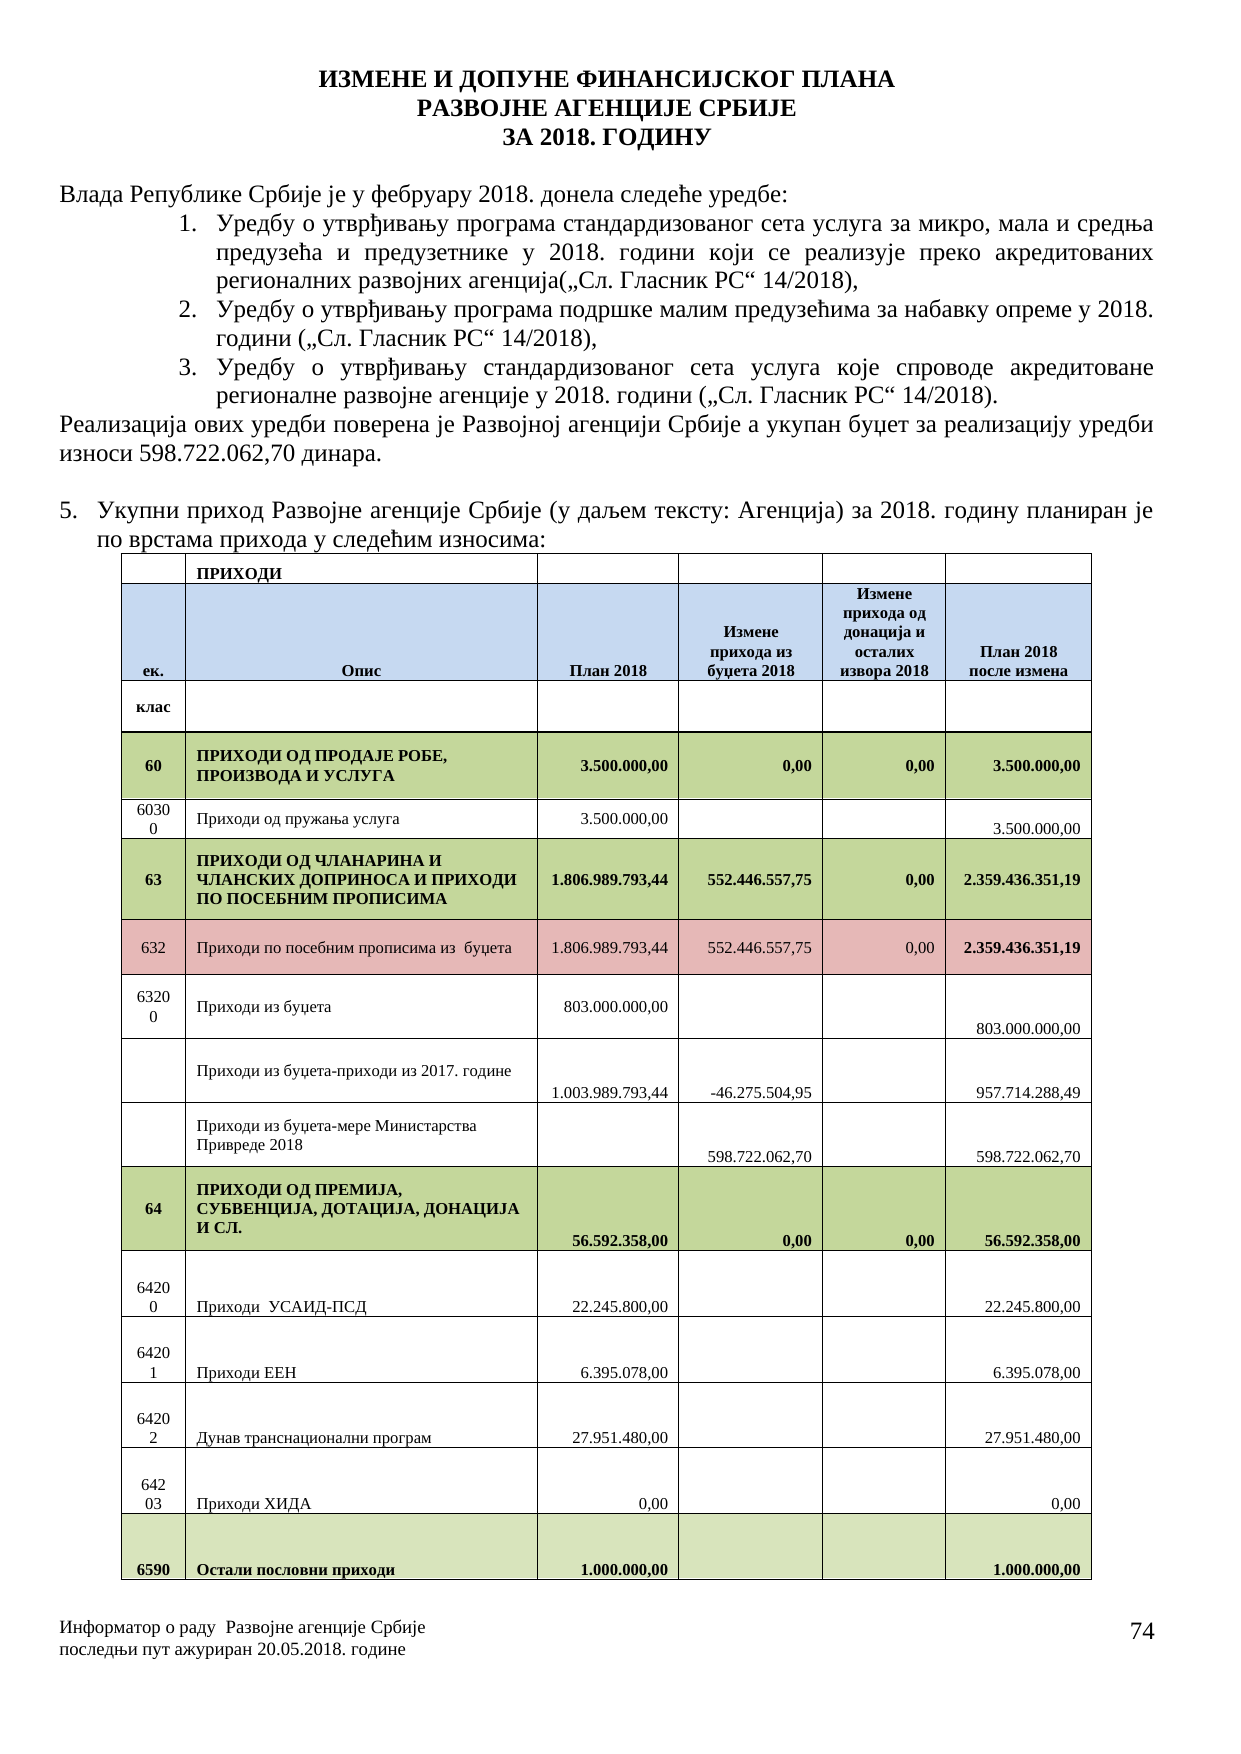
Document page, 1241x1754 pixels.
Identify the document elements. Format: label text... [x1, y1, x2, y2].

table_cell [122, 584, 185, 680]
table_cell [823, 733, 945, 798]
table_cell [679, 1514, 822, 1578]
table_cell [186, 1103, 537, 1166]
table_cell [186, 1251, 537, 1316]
text РАЗВОЈНЕ АГЕНЦИЈЕ СРБИЈЕ [59, 93, 1154, 122]
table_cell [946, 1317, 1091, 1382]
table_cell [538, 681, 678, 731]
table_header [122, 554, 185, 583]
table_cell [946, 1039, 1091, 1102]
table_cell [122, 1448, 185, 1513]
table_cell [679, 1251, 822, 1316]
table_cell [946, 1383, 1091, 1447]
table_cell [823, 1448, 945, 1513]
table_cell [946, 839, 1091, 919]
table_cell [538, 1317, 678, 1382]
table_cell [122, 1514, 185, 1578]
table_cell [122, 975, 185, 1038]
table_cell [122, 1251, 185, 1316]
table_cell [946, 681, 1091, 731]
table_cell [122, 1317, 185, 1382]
text ИЗМЕНЕ И ДОПУНЕ ФИНАНСИЈСКОГ ПЛАНА [59, 64, 1154, 93]
list Уредбу о утврђивању програма подршке малим предузећима за набавку опреме у 2018. години („Сл. Гласник РС“ 14/2018), [178, 294, 1154, 352]
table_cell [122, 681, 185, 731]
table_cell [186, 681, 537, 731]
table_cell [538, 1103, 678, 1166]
text ЗА 2018. ГОДИНУ [59, 122, 1154, 151]
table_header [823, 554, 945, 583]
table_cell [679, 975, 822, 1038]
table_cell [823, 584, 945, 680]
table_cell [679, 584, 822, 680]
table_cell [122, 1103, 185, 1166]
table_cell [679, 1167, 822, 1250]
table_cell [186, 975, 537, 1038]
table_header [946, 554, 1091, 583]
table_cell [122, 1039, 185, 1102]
list Уредбу о утврђивању стандардизованог сета услуга које спроводе акредитоване регионалне развојне агенције у 2018. години („Сл. Гласник РС“ 14/2018). [178, 352, 1154, 409]
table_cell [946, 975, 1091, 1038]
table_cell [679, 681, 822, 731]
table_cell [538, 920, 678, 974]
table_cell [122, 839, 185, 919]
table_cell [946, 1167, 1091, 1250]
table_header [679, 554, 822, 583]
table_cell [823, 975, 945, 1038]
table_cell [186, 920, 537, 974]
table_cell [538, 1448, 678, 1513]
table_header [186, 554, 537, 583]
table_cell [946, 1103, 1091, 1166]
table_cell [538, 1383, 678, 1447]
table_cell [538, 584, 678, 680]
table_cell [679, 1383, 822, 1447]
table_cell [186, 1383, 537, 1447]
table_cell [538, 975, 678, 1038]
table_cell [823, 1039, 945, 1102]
list Укупни приход Развојне агенције Србије (у даљем тексту: Агенција) за 2018. годину планиран је по врстама прихода у следећим износима: [59, 496, 1154, 553]
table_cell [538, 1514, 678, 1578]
list Уредбу о утврђивању програма стандардизованог сета услуга за микро, мала и средња предузећа и предузетнике у 2018. години који се реализује преко акредитованих регионалних развојних агенција(„Сл. Гласник РС“ 14/2018), [178, 208, 1154, 294]
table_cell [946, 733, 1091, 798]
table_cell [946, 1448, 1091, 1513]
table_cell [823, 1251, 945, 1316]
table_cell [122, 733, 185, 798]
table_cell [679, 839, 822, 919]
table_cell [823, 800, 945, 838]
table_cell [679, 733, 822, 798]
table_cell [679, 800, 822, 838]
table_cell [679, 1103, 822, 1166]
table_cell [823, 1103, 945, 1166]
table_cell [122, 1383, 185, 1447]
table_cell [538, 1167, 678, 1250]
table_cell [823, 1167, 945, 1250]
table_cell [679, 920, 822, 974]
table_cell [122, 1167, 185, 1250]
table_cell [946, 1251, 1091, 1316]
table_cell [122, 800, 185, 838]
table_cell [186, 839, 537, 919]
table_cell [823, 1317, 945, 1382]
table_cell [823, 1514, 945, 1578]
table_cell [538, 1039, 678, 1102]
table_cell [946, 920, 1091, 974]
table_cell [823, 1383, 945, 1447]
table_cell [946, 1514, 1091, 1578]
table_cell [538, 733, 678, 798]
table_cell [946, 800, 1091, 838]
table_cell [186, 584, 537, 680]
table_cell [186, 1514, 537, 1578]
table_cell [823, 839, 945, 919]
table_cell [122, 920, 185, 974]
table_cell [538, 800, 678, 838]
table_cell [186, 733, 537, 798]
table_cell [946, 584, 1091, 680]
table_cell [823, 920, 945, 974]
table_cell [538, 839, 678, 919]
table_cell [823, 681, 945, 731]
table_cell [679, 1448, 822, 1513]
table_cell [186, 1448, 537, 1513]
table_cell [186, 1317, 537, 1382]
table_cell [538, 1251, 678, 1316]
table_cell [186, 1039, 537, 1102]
text Реализација ових уредби поверена је Развојној агенцији Србије а укупан буџет за реализацију уредби износи 598.722.062,70 динара. [59, 409, 1154, 467]
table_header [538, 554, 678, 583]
text Влада Републике Србије је у фебруару 2018. донела следеће уредбе: [59, 179, 1154, 208]
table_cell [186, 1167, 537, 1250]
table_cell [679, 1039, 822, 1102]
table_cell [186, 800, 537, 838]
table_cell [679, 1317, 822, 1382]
